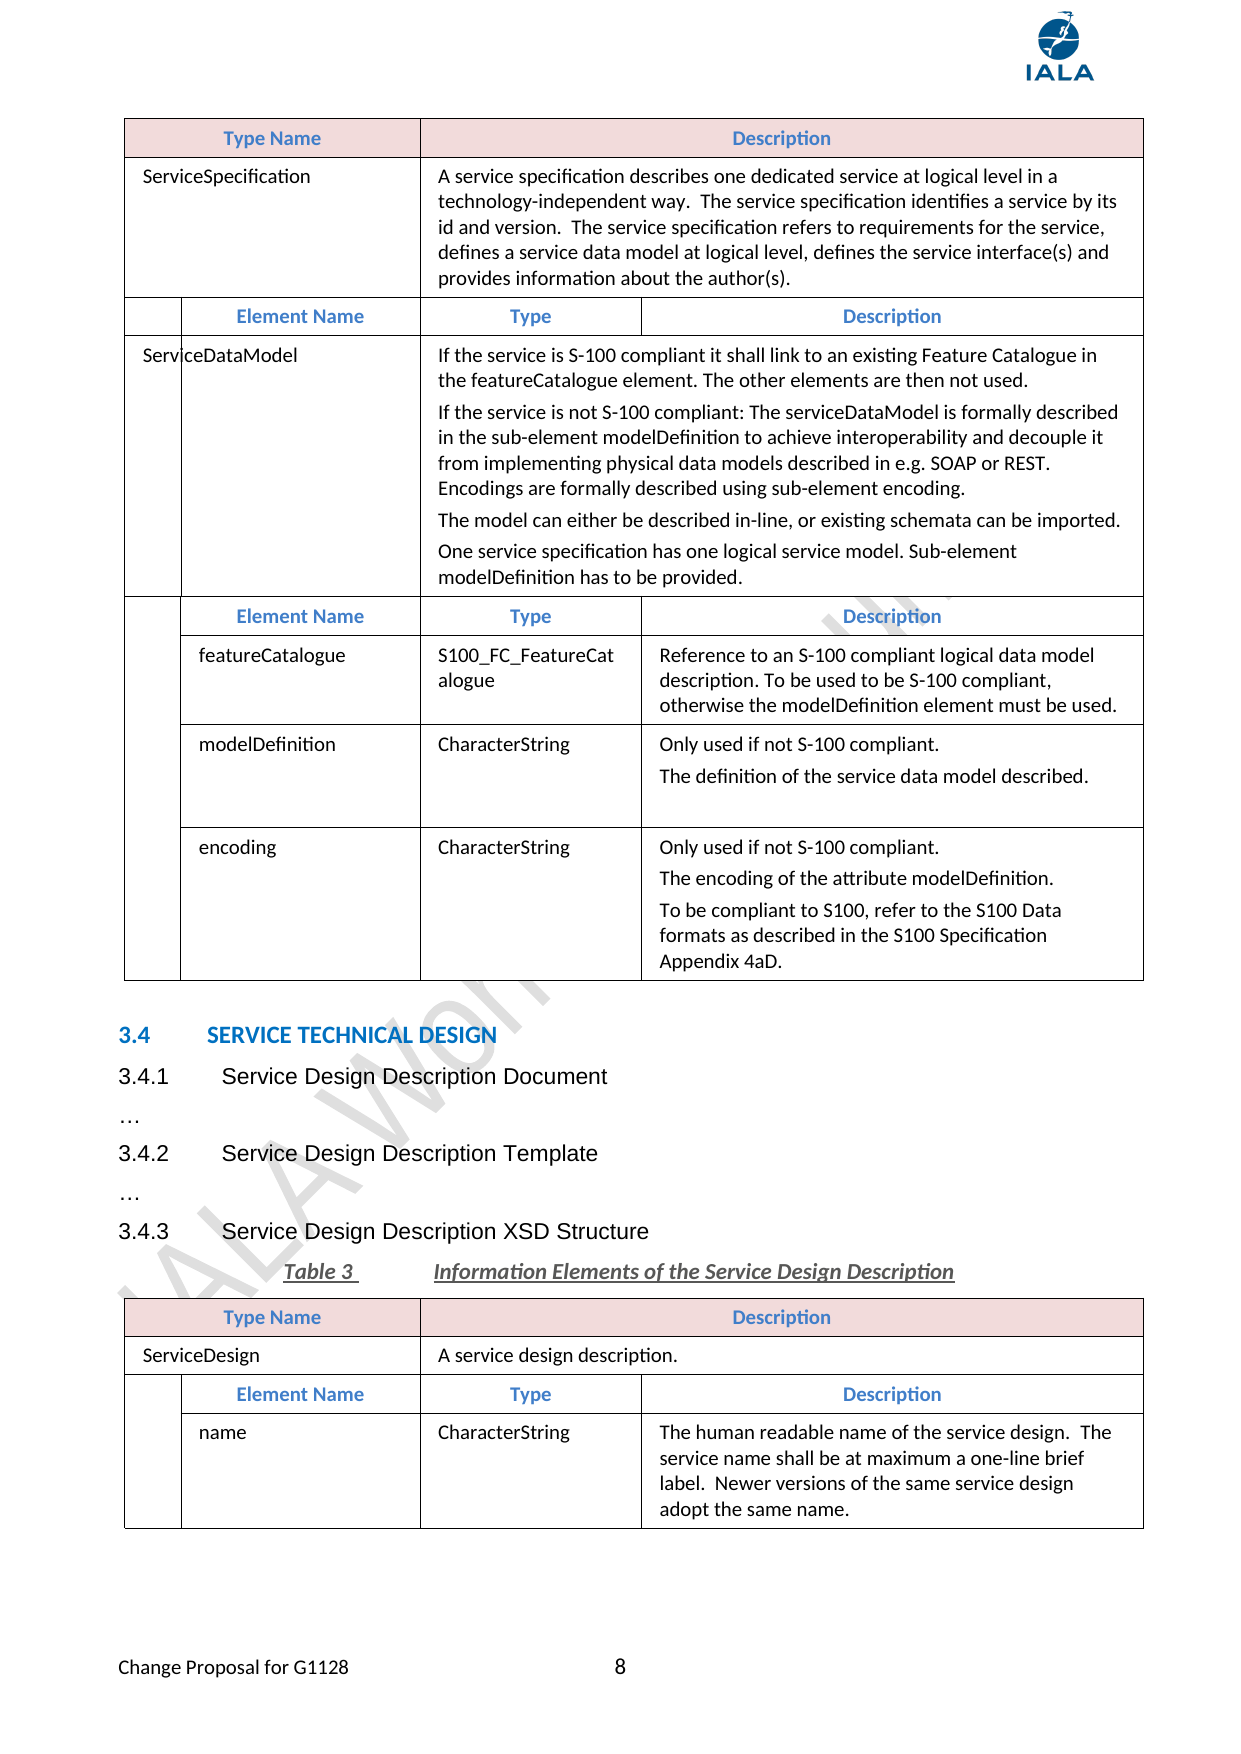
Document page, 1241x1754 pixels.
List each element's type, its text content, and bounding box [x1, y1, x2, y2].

table_cell Reference to an S-100 compliant logical data model description. To be used to be S-100 compliant, otherwise the modelDefinition element must be used. [642, 636, 1143, 724]
subtitle SERVICE TECHNICAL DESIGN [118, 1020, 1122, 1050]
table_cell Description [642, 298, 1143, 335]
table_cell ServiceSpecification [125, 158, 420, 297]
table_header Description [421, 1299, 1143, 1336]
table_cell encoding [181, 828, 420, 980]
table_cell If the service is S-100 compliant it shall link to an existing Feature Catalogue in the featureCatalogue element. The other elements are then not used. If the service is not S-100 compliant: The serviceDataModel is formally described in the sub-element modelDefinition to achieve interoperability and decouple it from implementing physical data models described in e.g. SOAP or REST. Encodings are formally described using sub-element encoding. The model can either be described in-line, or existing schemata can be imported. One service specification has one logical service model. Sub-element modelDefinition has to be provided. [421, 336, 1143, 596]
text Table 3 Information Elements of the Service Design Description [118, 1257, 1122, 1285]
table_cell Only used if not S-100 compliant. The definition of the service data model described. [642, 725, 1143, 827]
table_cell CharacterString [421, 1414, 641, 1527]
table_cell The human readable name of the service design. The service name shall be at maximum a one-line brief label. Newer versions of the same service design adopt the same name. [642, 1414, 1143, 1527]
table_cell S100_FC_FeatureCatalogue [421, 636, 641, 724]
table_cell Type [421, 298, 641, 335]
table_cell name [182, 1414, 420, 1527]
text … [118, 1102, 1122, 1128]
table_cell Type [421, 1375, 641, 1413]
table_cell Description [642, 1375, 1143, 1413]
table_cell Only used if not S-100 compliant. The encoding of the attribute modelDefinition. To be compliant to S100, refer to the S100 Data formats as described in the S100 Specification Appendix 4aD. [642, 828, 1143, 980]
text … [118, 1179, 1122, 1206]
table_cell featureCatalogue [181, 636, 420, 724]
table_cell ServiceDataModel [125, 336, 181, 596]
table_cell Element Name [182, 1375, 420, 1413]
table_cell CharacterString [421, 725, 641, 827]
subtitle Service Design Description Template [118, 1140, 1122, 1167]
subtitle Service Design Description Document [118, 1063, 1122, 1089]
picture [1011, 3, 1106, 96]
table_cell ServiceDataModel [182, 336, 420, 596]
table_cell A service design description. [421, 1337, 1143, 1374]
table_cell modelDefinition [181, 725, 420, 827]
table_header Description [421, 119, 1143, 157]
table_cell Description [642, 597, 1143, 634]
table_cell Element Name [182, 298, 420, 335]
table_cell [125, 1375, 181, 1527]
table_cell [125, 597, 180, 980]
table_cell ServiceDesign [125, 1337, 420, 1374]
table_cell [125, 298, 181, 335]
subtitle Service Design Description XSD Structure [118, 1218, 1122, 1244]
table_header Type Name [125, 1299, 420, 1336]
table_cell CharacterString [421, 828, 641, 980]
table_cell A service specification describes one dedicated service at logical level in a technology-independent way. The service specification identifies a service by its id and version. The service specification refers to requirements for the service, defines a service data model at logical level, defines the service interface(s) and provides information about the author(s). [421, 158, 1143, 297]
table_cell Type [421, 597, 641, 634]
table_cell Element Name [181, 597, 420, 634]
table_header Type Name [125, 119, 420, 157]
